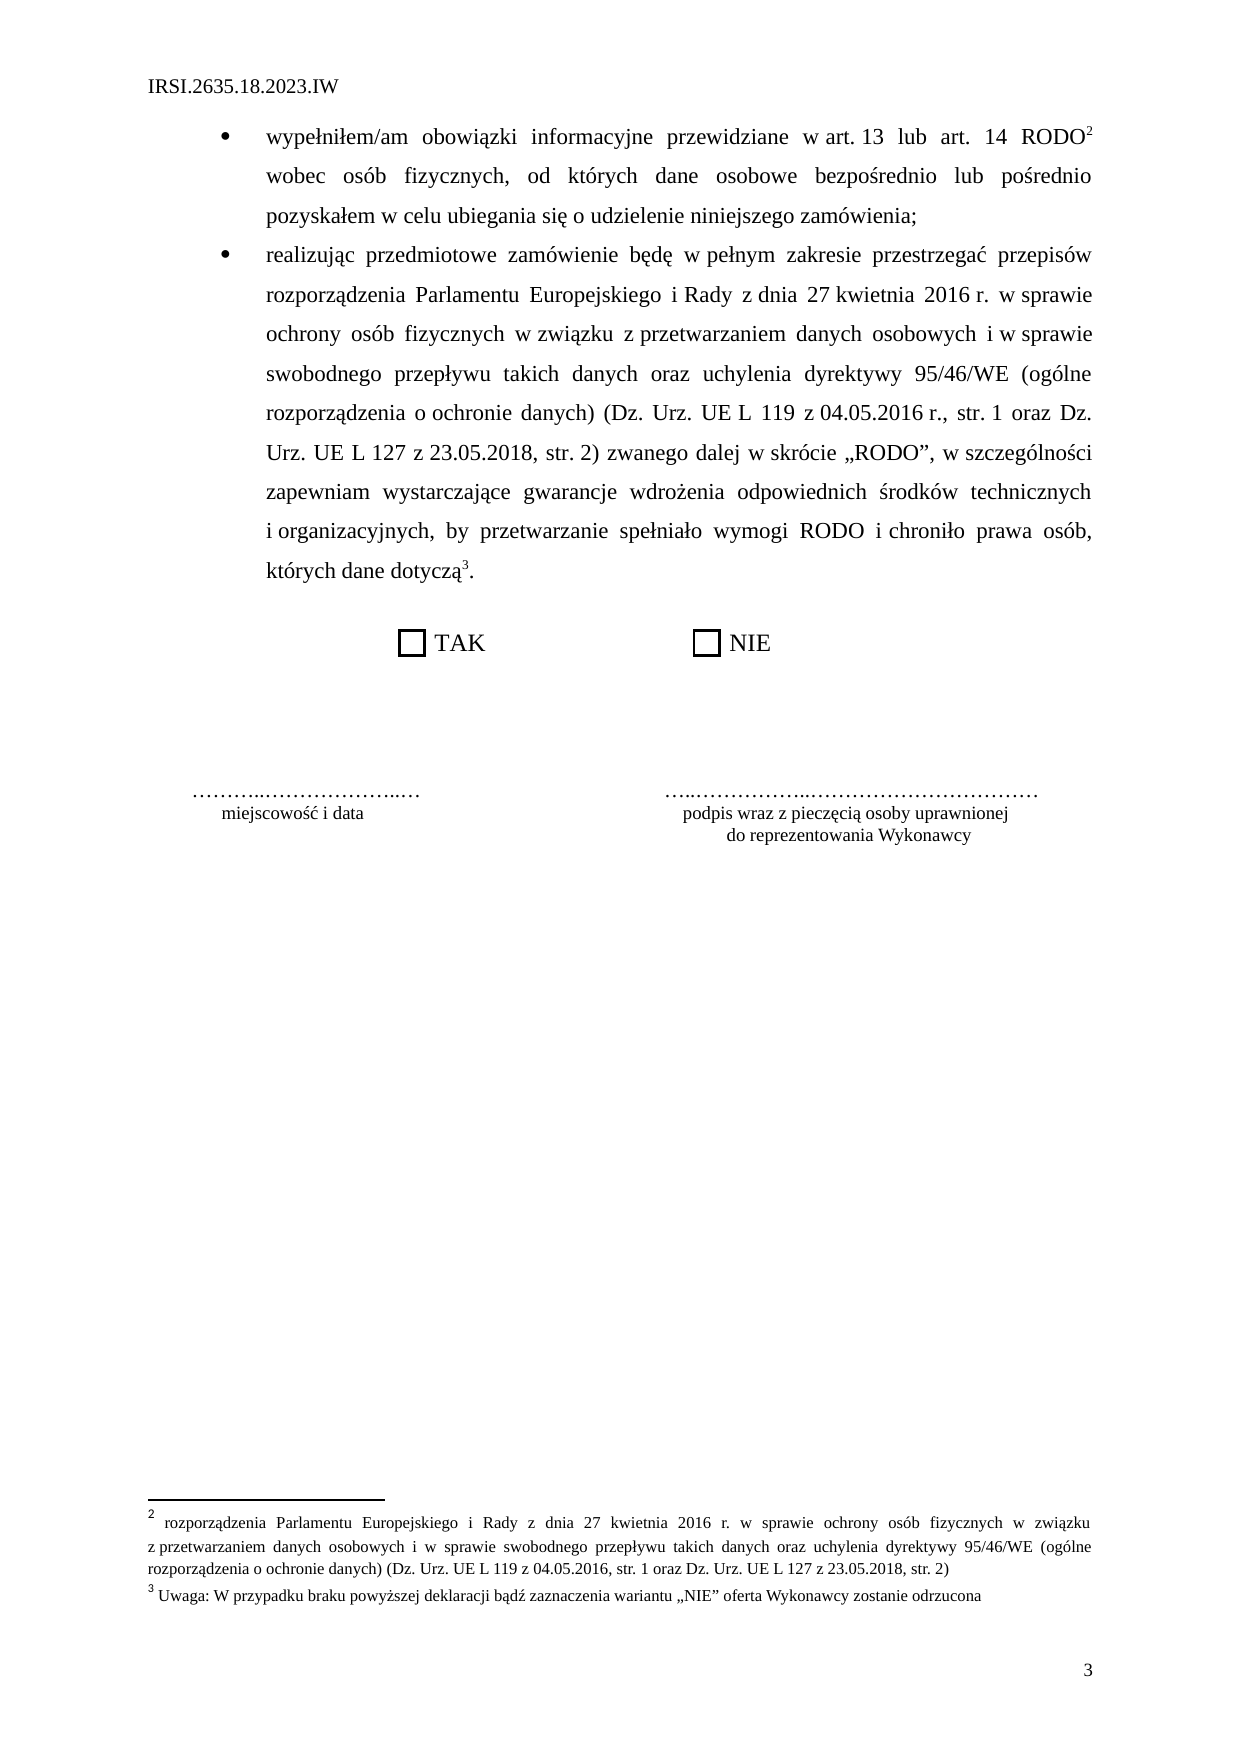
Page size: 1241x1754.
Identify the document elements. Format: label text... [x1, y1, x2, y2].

text miejscowość i data podpis wraz z pieczęcią osoby uprawnionej [221, 802, 1093, 823]
text do reprezentowania Wykonawcy [605, 823, 1093, 845]
text ………..………………..… …..……………..…………………………… [148, 778, 1093, 802]
list realizując przedmiotowe zamówienie będę w pełnym zakresie przestrzegać przepisów rozporządzenia Parlamentu Europejskiego i Rady z dnia 27 kwietnia 2016 r. w sprawie ochrony osób fizycznych w związku z przetwarzaniem danych osobowych i w sprawie swobodnego przepływu takich danych oraz uchylenia dyrektywy 95/46/WE (ogólne rozporządzenia o ochronie danych) (Dz. Urz. UE L 119 z 04.05.2016 r., str. 1 oraz Dz. Urz. UE L 127 z 23.05.2018, str. 2) zwanego dalej w skrócie „RODO”, w szczególności zapewniam wystarczające gwarancje wdrożenia odpowiednich środków technicznych i organizacyjnych, by przetwarzanie spełniało wymogi RODO i chroniło prawa osób, których dane dotyczą. [221, 241, 1093, 583]
list wypełniłem/am obowiązki informacyjne przewidziane w art. 13 lub art. 14 RODO wobec osób fizycznych, od których dane osobowe bezpośrednio lub pośrednio pozyskałem w celu ubiegania się o udzielenie niniejszego zamówienia; [221, 123, 1093, 228]
